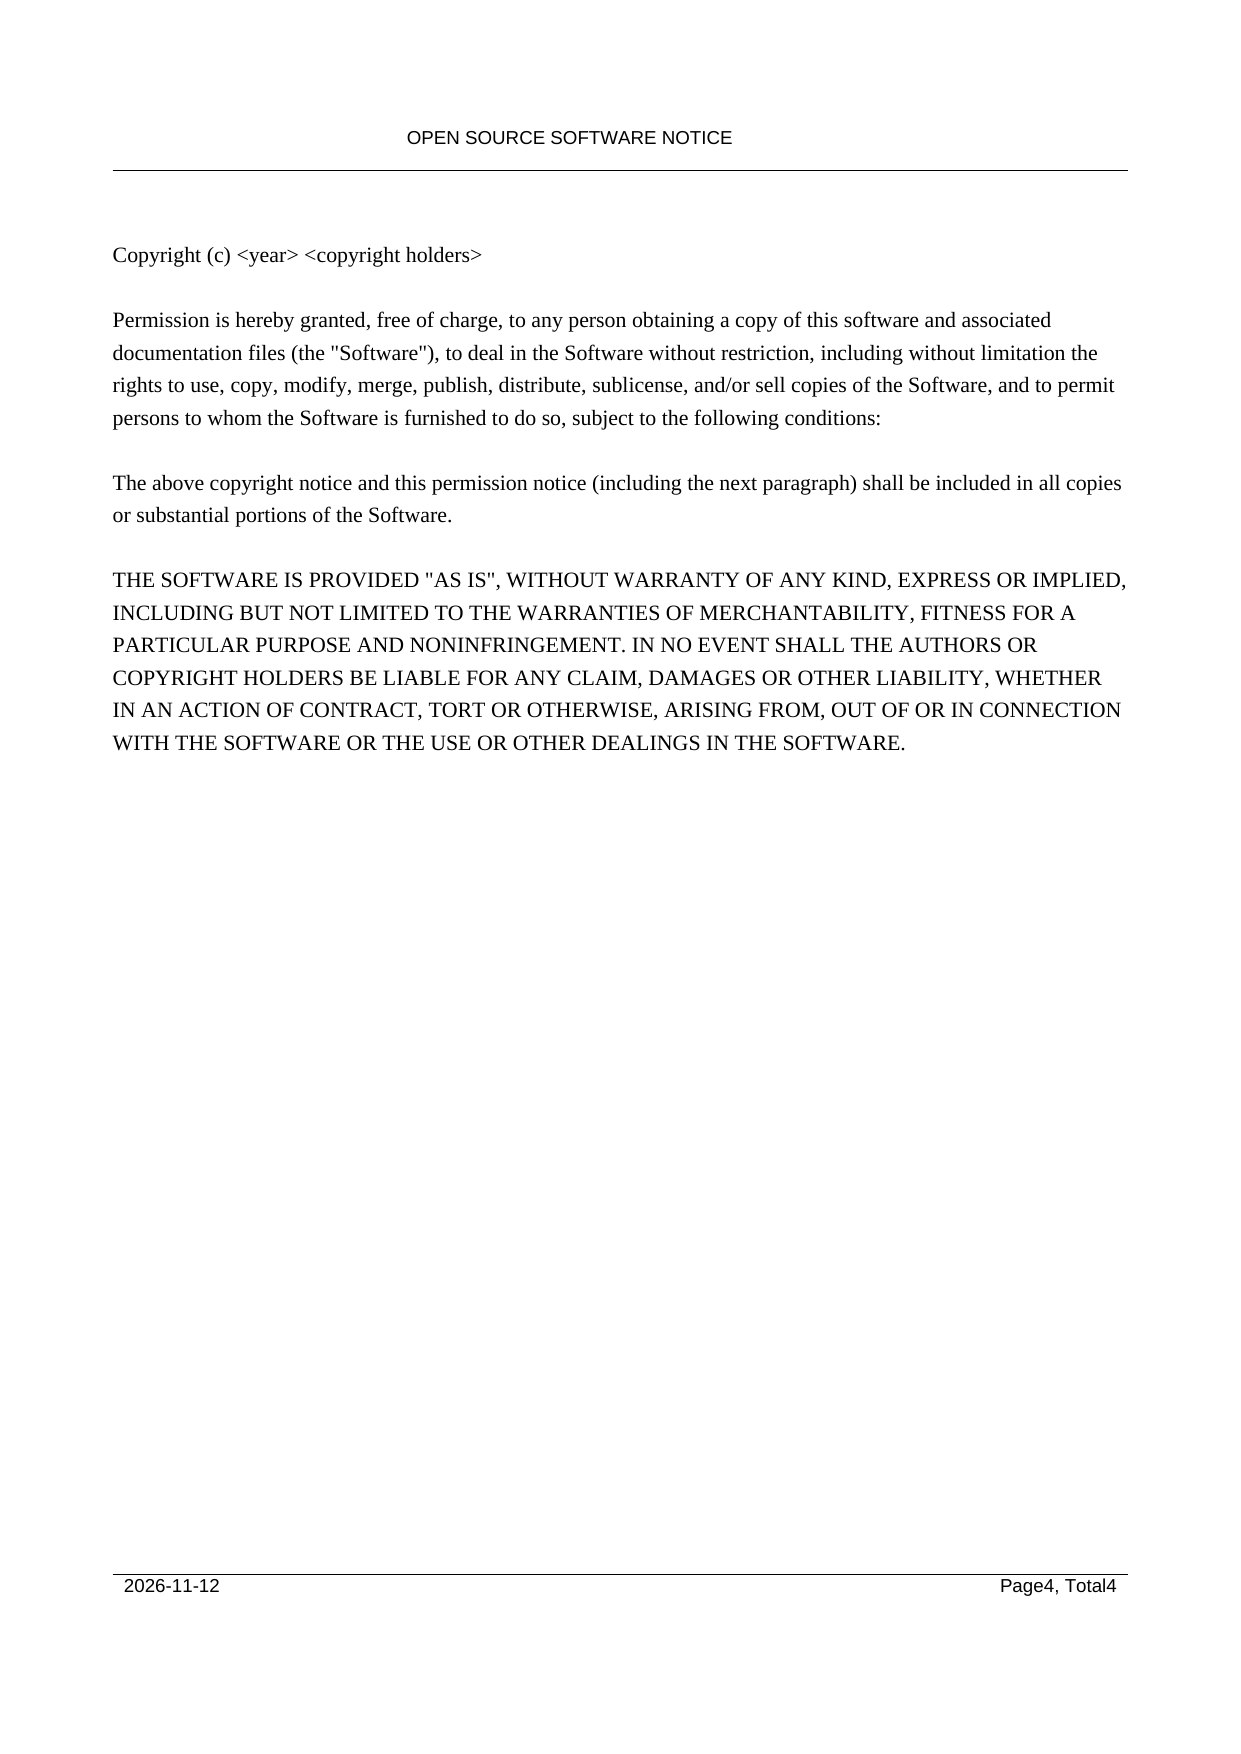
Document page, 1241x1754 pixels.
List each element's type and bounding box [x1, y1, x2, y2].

text [112, 206, 1128, 759]
